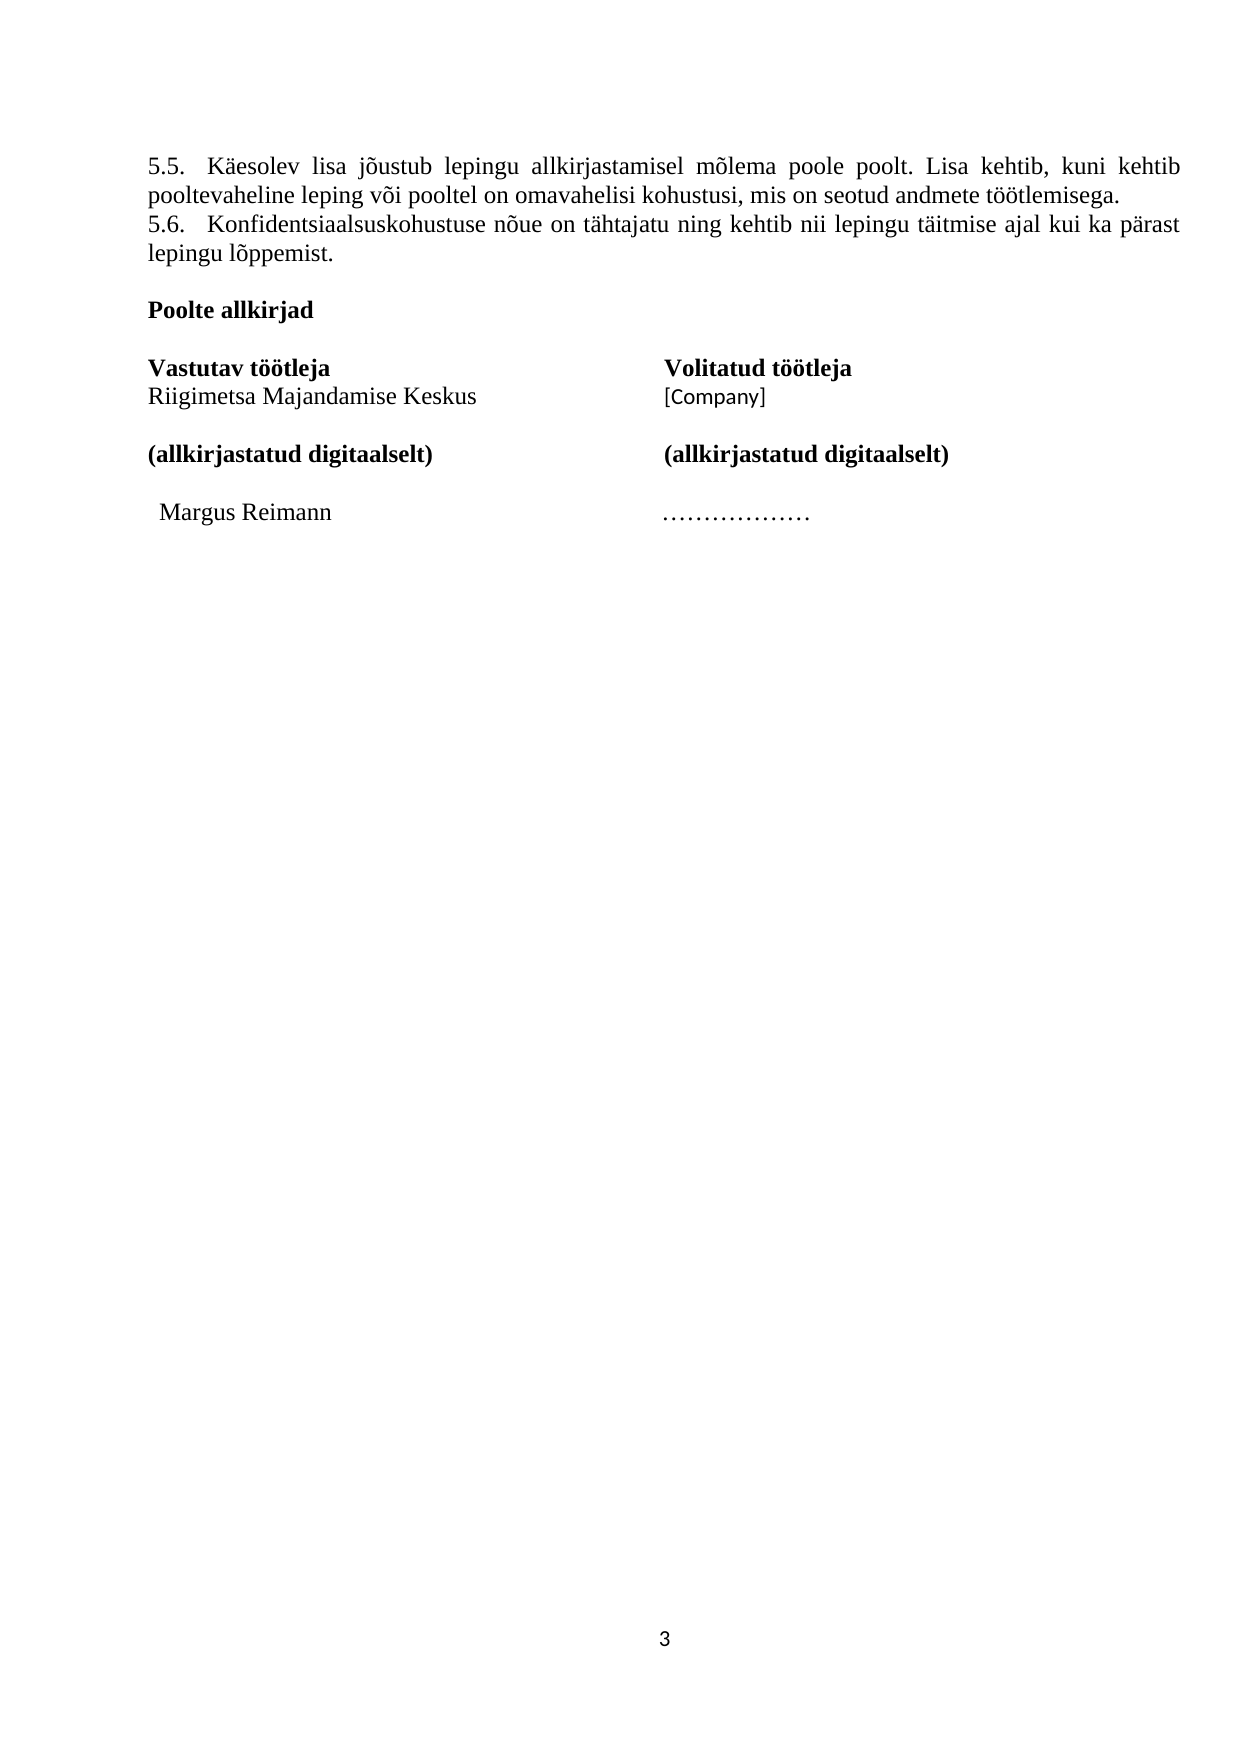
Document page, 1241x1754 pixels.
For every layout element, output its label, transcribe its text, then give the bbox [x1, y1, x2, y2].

list Käesolev lisa jõustub lepingu allkirjastamisel mõlema poole poolt. Lisa kehtib, kuni kehtib pooltevaheline leping või pooltel on omavahelisi kohustusi, mis on seotud andmete töötlemisega. [148, 151, 1181, 209]
list Konfidentsiaalsuskohustuse nõue on tähtajatu ning kehtib nii lepingu täitmise ajal kui ka pärast lepingu lõppemist. [148, 209, 1181, 266]
text Vastutav töötleja Volitatud töötleja [148, 353, 1181, 381]
text Poolte allkirjad [148, 295, 1181, 324]
table_header ……………… [650, 497, 1093, 526]
text Riigimetsa Majandamise Keskus [148, 381, 1181, 411]
table_header Margus Reimann [148, 497, 650, 526]
